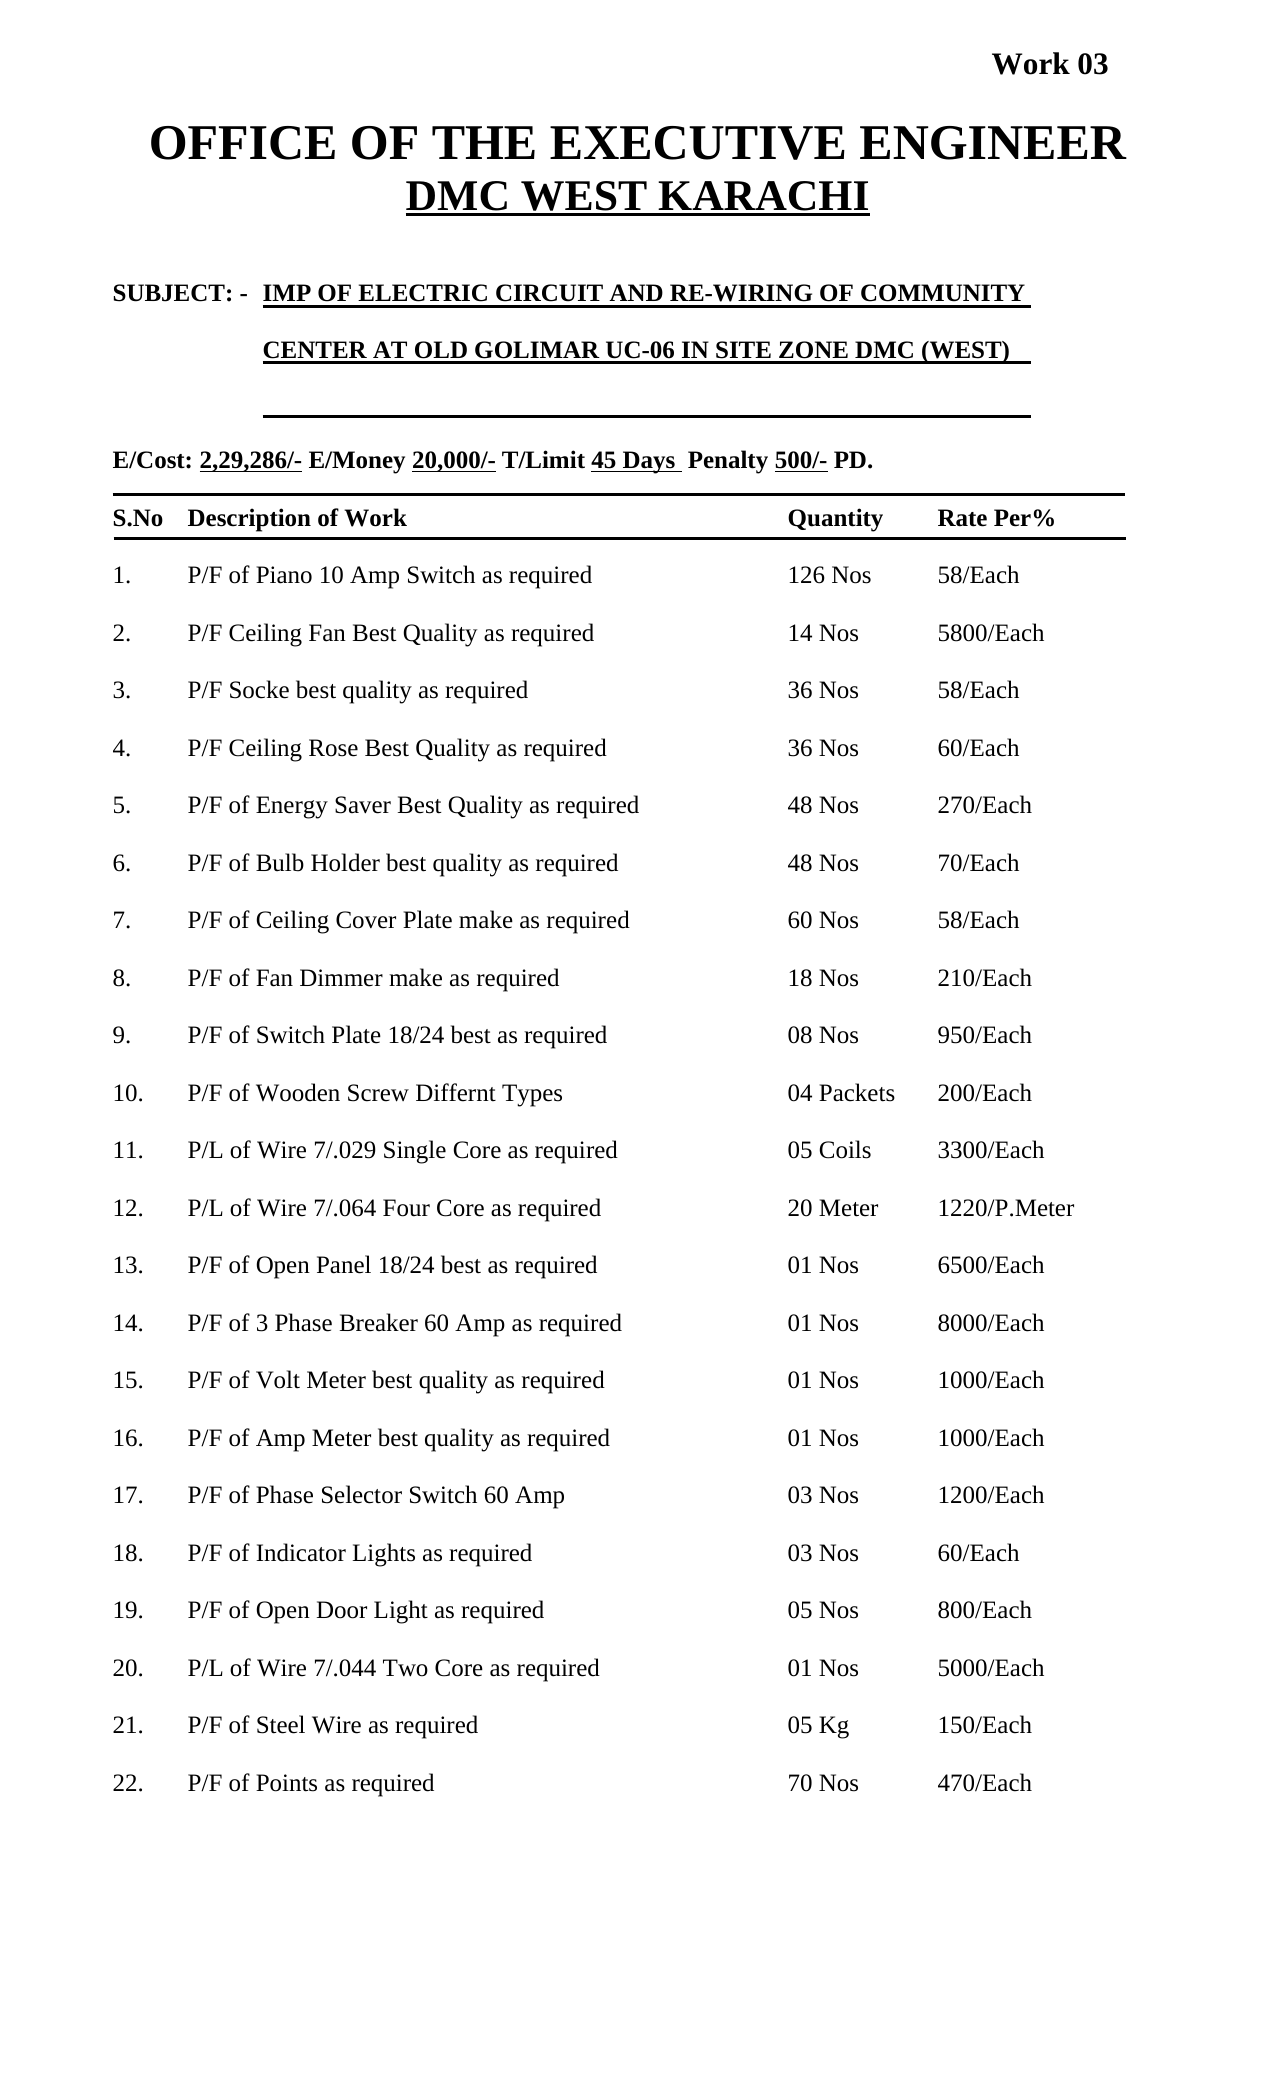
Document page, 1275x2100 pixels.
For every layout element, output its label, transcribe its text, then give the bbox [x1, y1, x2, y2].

text 21. P/F of Steel Wire as required 05 Kg 150/Each [112, 1711, 1162, 1739]
text 14. P/F of 3 Phase Breaker 60 Amp as required 01 Nos 8000/Each [112, 1308, 1162, 1337]
text 11. P/L of Wire 7/.029 Single Core as required 05 Coils 3300/Each [112, 1136, 1162, 1164]
text 8. P/F of Fan Dimmer make as required 18 Nos 210/Each [112, 963, 1162, 992]
text 17. P/F of Phase Selector Switch 60 Amp 03 Nos 1200/Each [112, 1481, 1162, 1509]
text 16. P/F of Amp Meter best quality as required 01 Nos 1000/Each [112, 1423, 1162, 1452]
text 7. P/F of Ceiling Cover Plate make as required 60 Nos 58/Each [112, 906, 1162, 934]
text 2. P/F Ceiling Fan Best Quality as required 14 Nos 5800/Each [112, 618, 1162, 647]
text 19. P/F of Open Door Light as required 05 Nos 800/Each [112, 1596, 1162, 1624]
text 15. P/F of Volt Meter best quality as required 01 Nos 1000/Each [112, 1366, 1162, 1394]
text 22. P/F of Points as required 70 Nos 470/Each [112, 1768, 1162, 1797]
text 18. P/F of Indicator Lights as required 03 Nos 60/Each [112, 1538, 1162, 1567]
text DMC WEST KARACHI [112, 170, 1162, 220]
text CENTER AT OLD GOLIMAR UC-06 IN SITE ZONE DMC (WEST) [112, 335, 1162, 364]
text 6. P/F of Bulb Holder best quality as required 48 Nos 70/Each [112, 848, 1162, 877]
text OFFICE OF THE EXECUTIVE ENGINEER [112, 112, 1162, 170]
text S.No Description of Work Quantity Rate Per% [112, 503, 1162, 532]
text E/Cost: 2,29,286/- E/Money 20,000/- T/Limit 45 Days Penalty 500/- PD. [112, 446, 1162, 474]
text 20. P/L of Wire 7/.044 Two Core as required 01 Nos 5000/Each [112, 1653, 1162, 1682]
text 5. P/F of Energy Saver Best Quality as required 48 Nos 270/Each [112, 791, 1162, 819]
text 13. P/F of Open Panel 18/24 best as required 01 Nos 6500/Each [112, 1251, 1162, 1279]
text 1. P/F of Piano 10 Amp Switch as required 126 Nos 58/Each [112, 561, 1162, 589]
text SUBJECT: - IMP OF ELECTRIC CIRCUIT AND RE-WIRING OF COMMUNITY [112, 278, 1162, 307]
text 3. P/F Socke best quality as required 36 Nos 58/Each [112, 676, 1162, 704]
text 9. P/F of Switch Plate 18/24 best as required 08 Nos 950/Each [112, 1021, 1162, 1049]
text 10. P/F of Wooden Screw Differnt Types 04 Packets 200/Each [112, 1078, 1162, 1107]
text 4. P/F Ceiling Rose Best Quality as required 36 Nos 60/Each [112, 733, 1162, 762]
text 12. P/L of Wire 7/.064 Four Core as required 20 Meter 1220/P.Meter [112, 1193, 1162, 1222]
